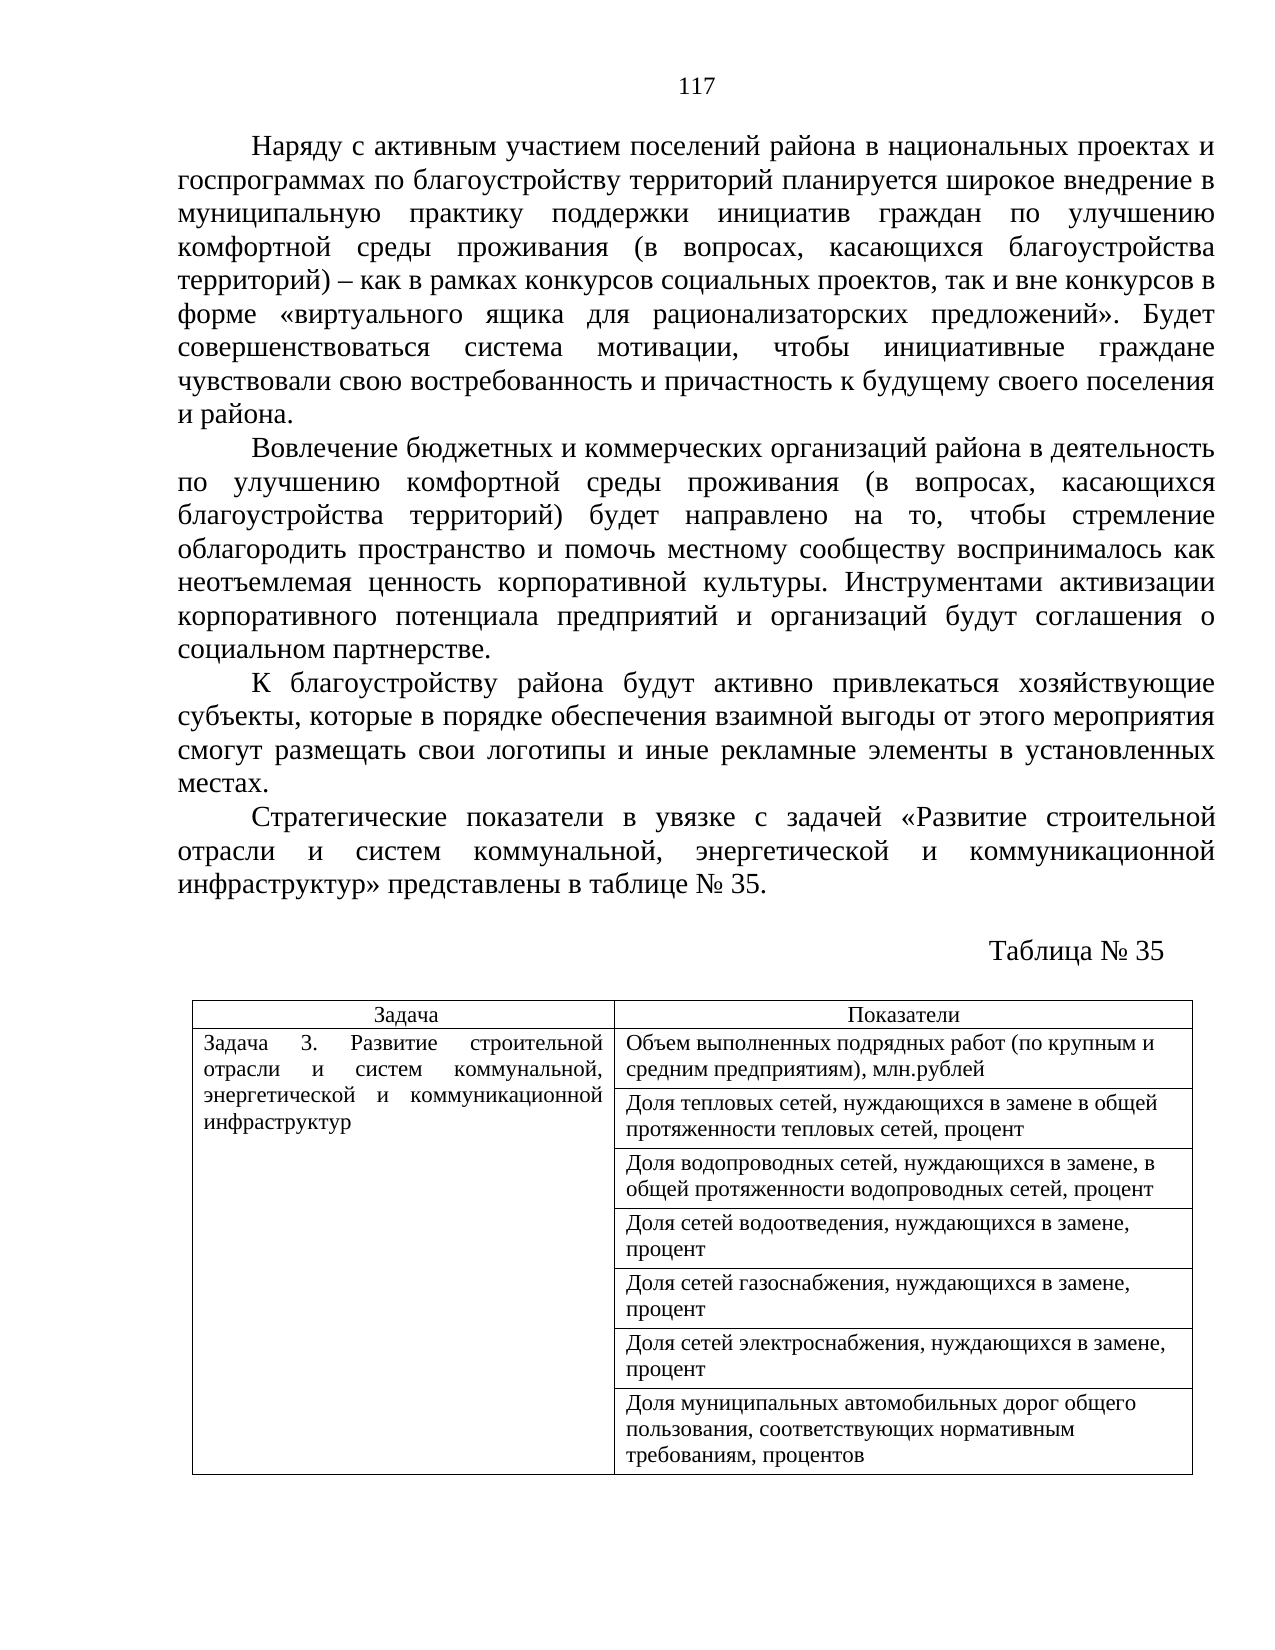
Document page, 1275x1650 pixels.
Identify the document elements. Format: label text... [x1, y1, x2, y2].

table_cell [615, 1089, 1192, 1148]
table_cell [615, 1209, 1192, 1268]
text Наряду с активным участием поселений района в национальных проектах и госпрограммах по благоустройству территорий планируется широкое внедрение в муниципальную практику поддержки инициатив граждан по улучшению комфортной среды проживания (в вопросах, касающихся благоустройства территорий) – как в рамках конкурсов социальных проектов, так и вне конкурсов в форме «виртуального ящика для рационализаторских предложений». Будет совершенствоваться система мотивации, чтобы инициативные граждане чувствовали свою востребованность и причастность к будущему своего поселения и района. [177, 128, 1216, 430]
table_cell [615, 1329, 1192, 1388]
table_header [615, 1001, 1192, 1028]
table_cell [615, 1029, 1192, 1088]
text Вовлечение бюджетных и коммерческих организаций района в деятельность по улучшению комфортной среды проживания (в вопросах, касающихся благоустройства территорий) будет направлено на то, чтобы стремление облагородить пространство и помочь местному сообществу воспринималось как неотъемлемая ценность корпоративной культуры. Инструментами активизации корпоративного потенциала предприятий и организаций будут соглашения о социальном партнерстве. [177, 430, 1216, 665]
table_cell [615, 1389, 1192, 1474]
text К благоустройству района будут активно привлекаться хозяйствующие субъекты, которые в порядке обеспечения взаимной выгоды от этого мероприятия смогут размещать свои логотипы и иные рекламные элементы в установленных местах. [177, 665, 1216, 799]
text Таблица № 35 [915, 933, 1216, 967]
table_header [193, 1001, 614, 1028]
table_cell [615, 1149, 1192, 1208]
text Стратегические показатели в увязке с задачей «Развитие строительной отрасли и систем коммунальной, энергетической и коммуникационной инфраструктур» представлены в таблице № 35. [177, 799, 1216, 900]
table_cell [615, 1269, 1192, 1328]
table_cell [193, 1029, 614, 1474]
